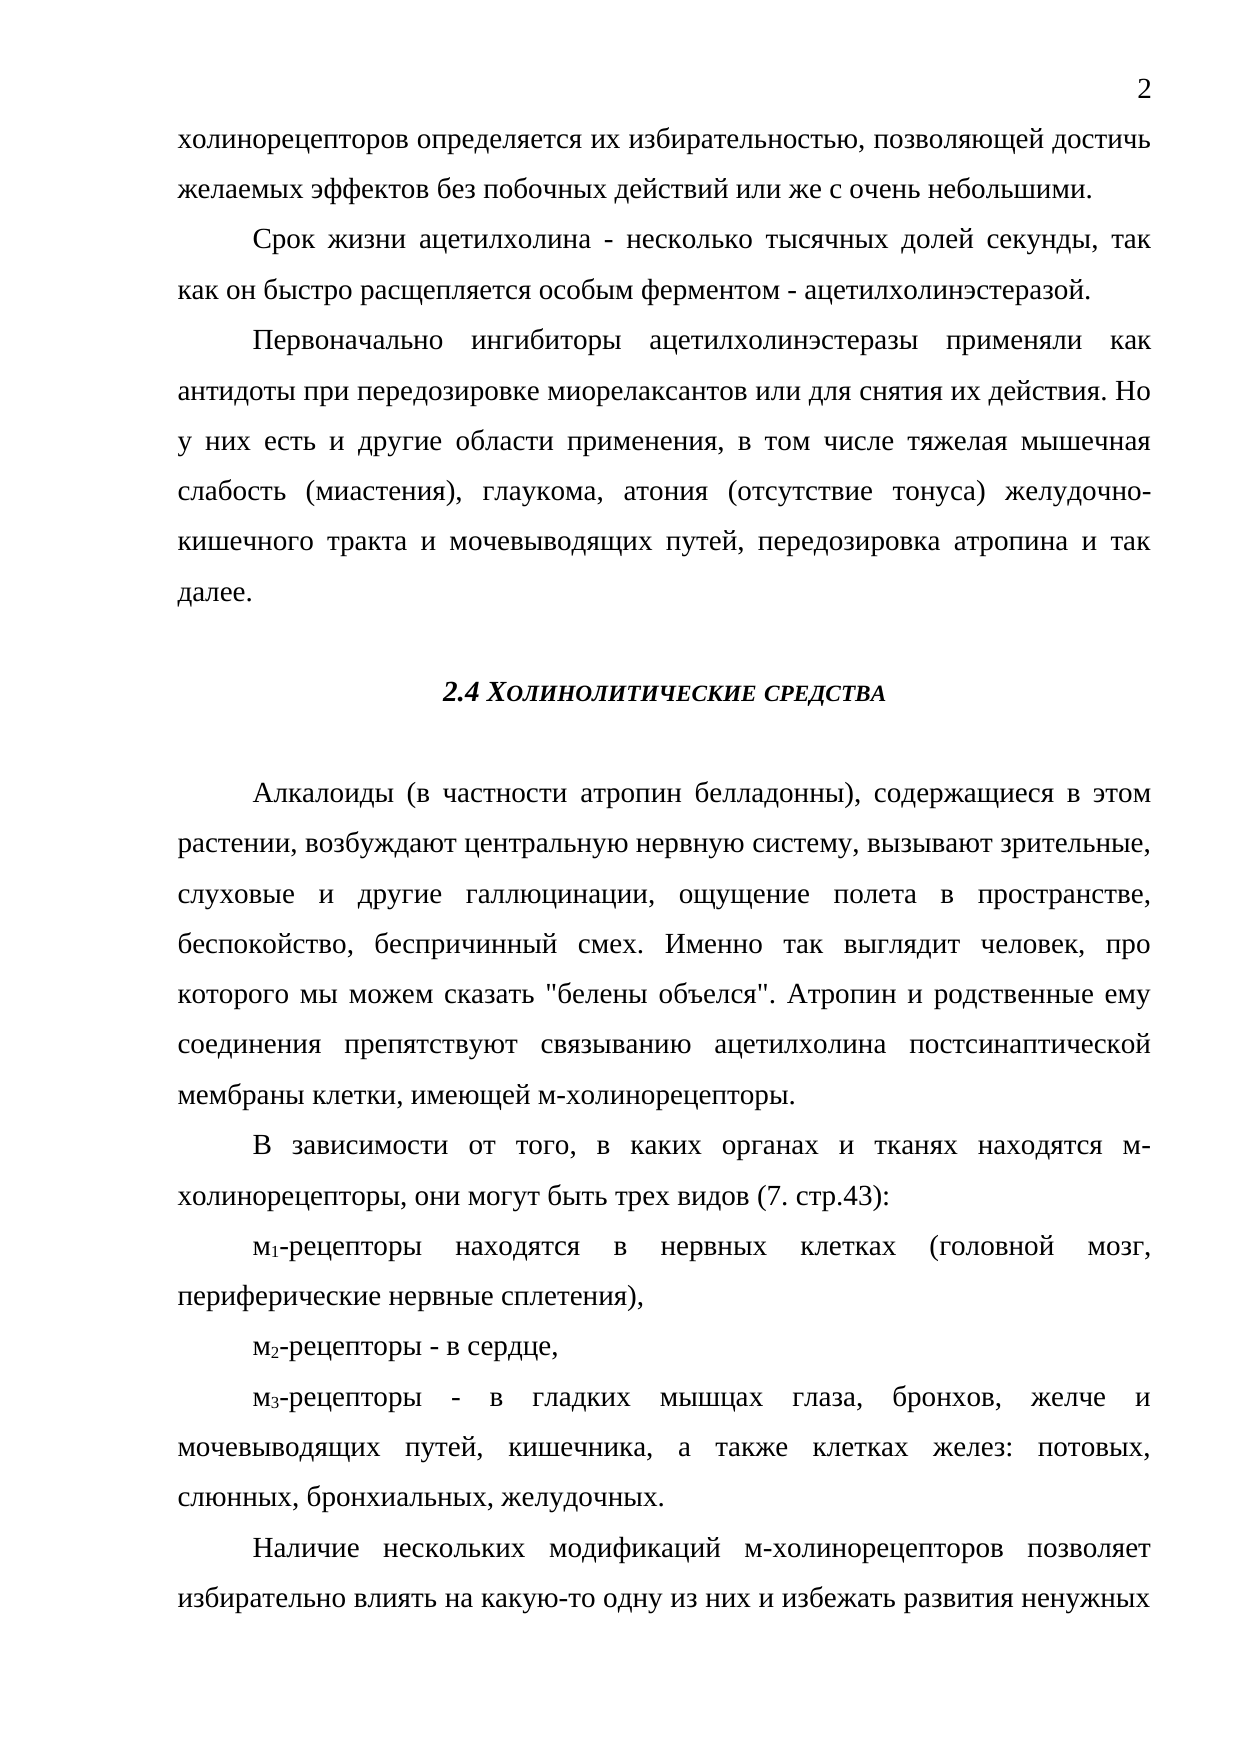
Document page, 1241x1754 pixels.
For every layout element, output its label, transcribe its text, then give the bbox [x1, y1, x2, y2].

text Срок жизни ацетилхолина - несколько тысячных долей секунды, так как он быстро расщепляется особым ферментом - ацетилхолинэстеразой. [177, 222, 1152, 306]
text Первоначально ингибиторы ацетилхолинэстеразы применяли как антидоты при передозировке миорелаксантов или для снятия их действия. Но у них есть и другие области применения, в том числе тяжелая мышечная слабость (миастения), глаукома, атония (отсутствие тонуса) желудочно-кишечного тракта и мочевыводящих путей, передозировка атропина и так далее. [177, 322, 1152, 607]
text В зависимости от того, в каких органах и тканях находятся м-холинорецепторы, они могут быть трех видов (7. стр.43): [177, 1127, 1152, 1211]
text м3-рецепторы - в гладких мышцах глаза, бронхов, желче и мочевыводящих путей, кишечника, а также клетках желез: потовых, слюнных, бронхиальных, желудочных. [177, 1379, 1152, 1513]
text м1-рецепторы находятся в нервных клетках (головной мозг, периферические нервные сплетения), [177, 1228, 1152, 1312]
text Алкалоиды (в частности атропин белладонны), содержащиеся в этом растении, возбуждают центральную нервную систему, вызывают зрительные, слуховые и другие галлюцинации, ощущение полета в пространстве, беспокойство, беспричинный смех. Именно так выглядит человек, про которого мы можем сказать "белены объелся". Атропин и родственные ему соединения препятствуют связыванию ацетилхолина постсинаптической мембраны клетки, имеющей м-холинорецепторы. [177, 775, 1152, 1111]
text м2-рецепторы - в сердце, [177, 1328, 1152, 1362]
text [177, 121, 1152, 205]
subtitle 2.4 Холинолитические средства [177, 674, 1152, 708]
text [177, 1530, 1152, 1614]
